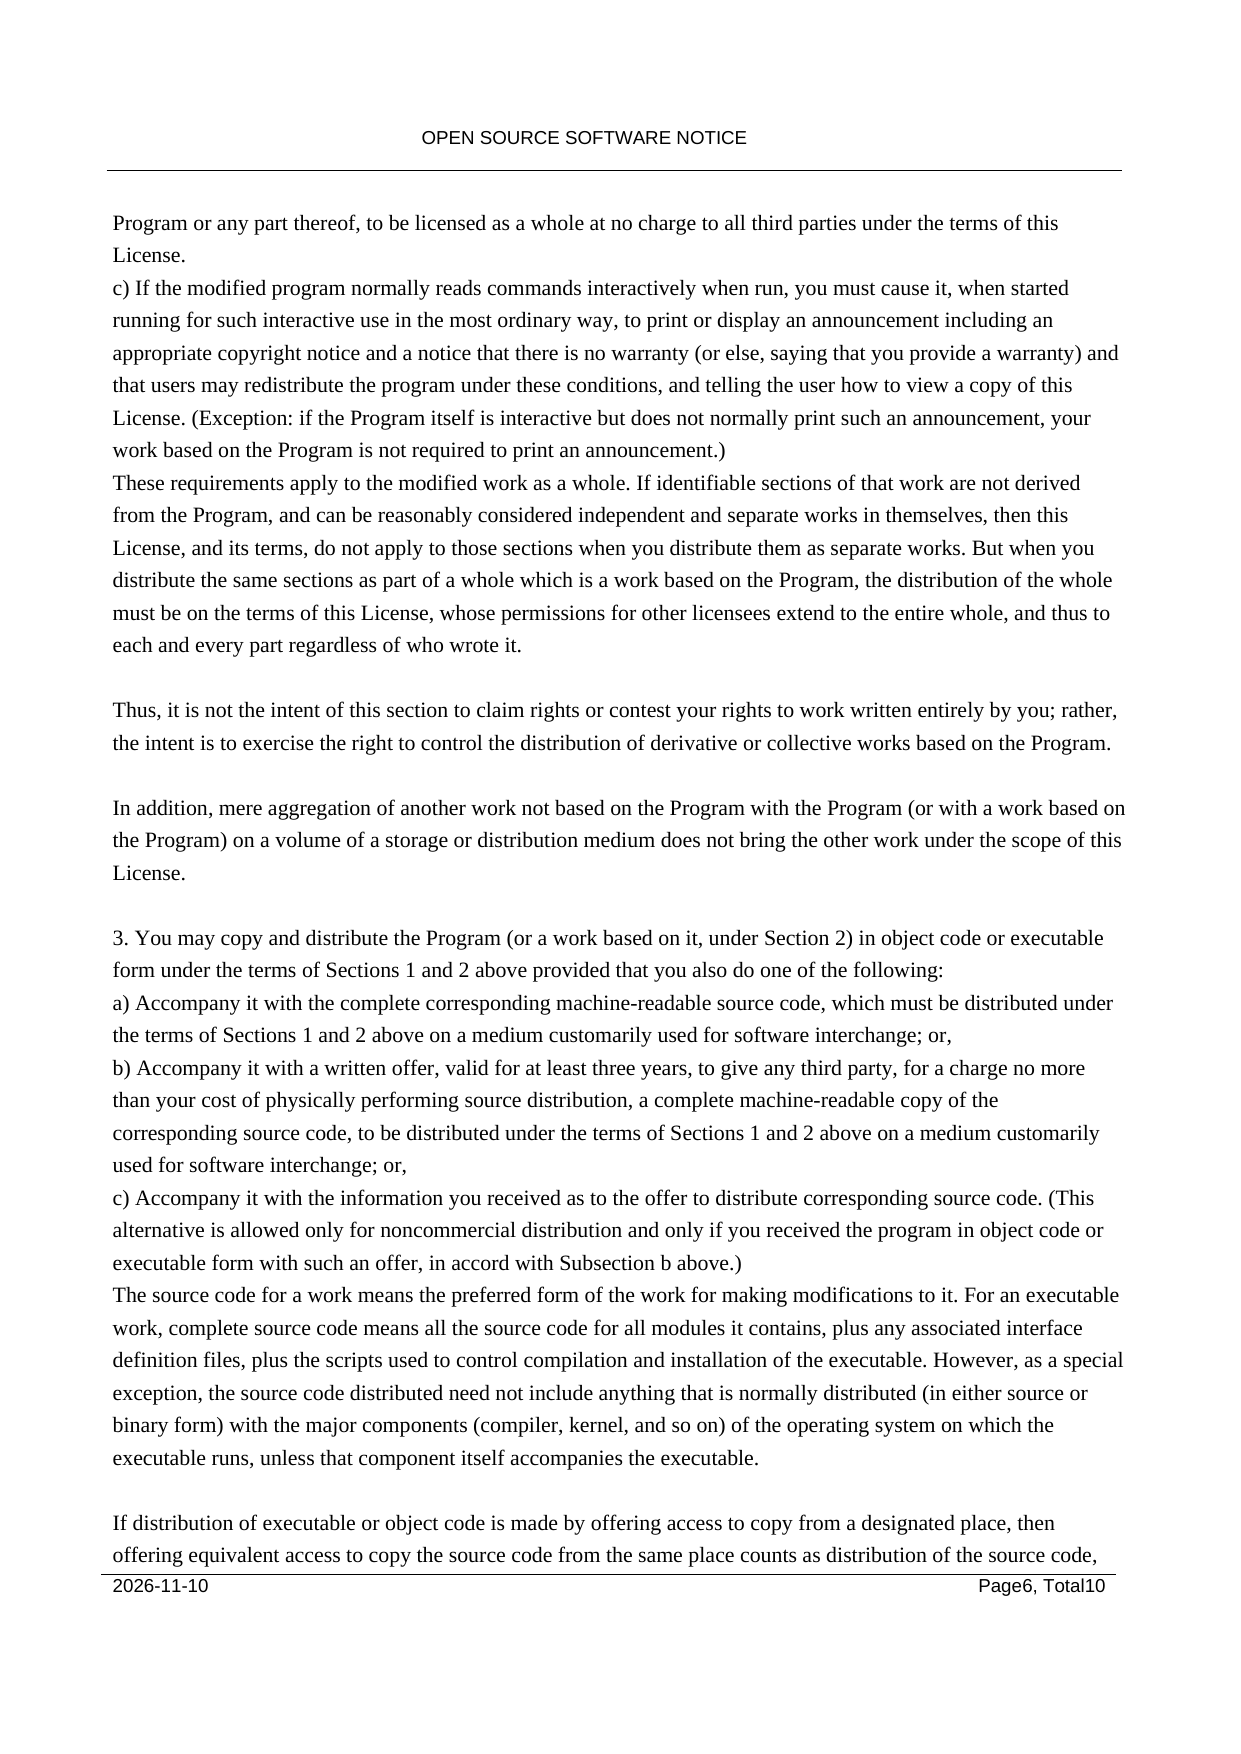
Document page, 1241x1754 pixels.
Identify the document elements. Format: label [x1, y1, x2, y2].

text [112, 206, 1128, 1571]
